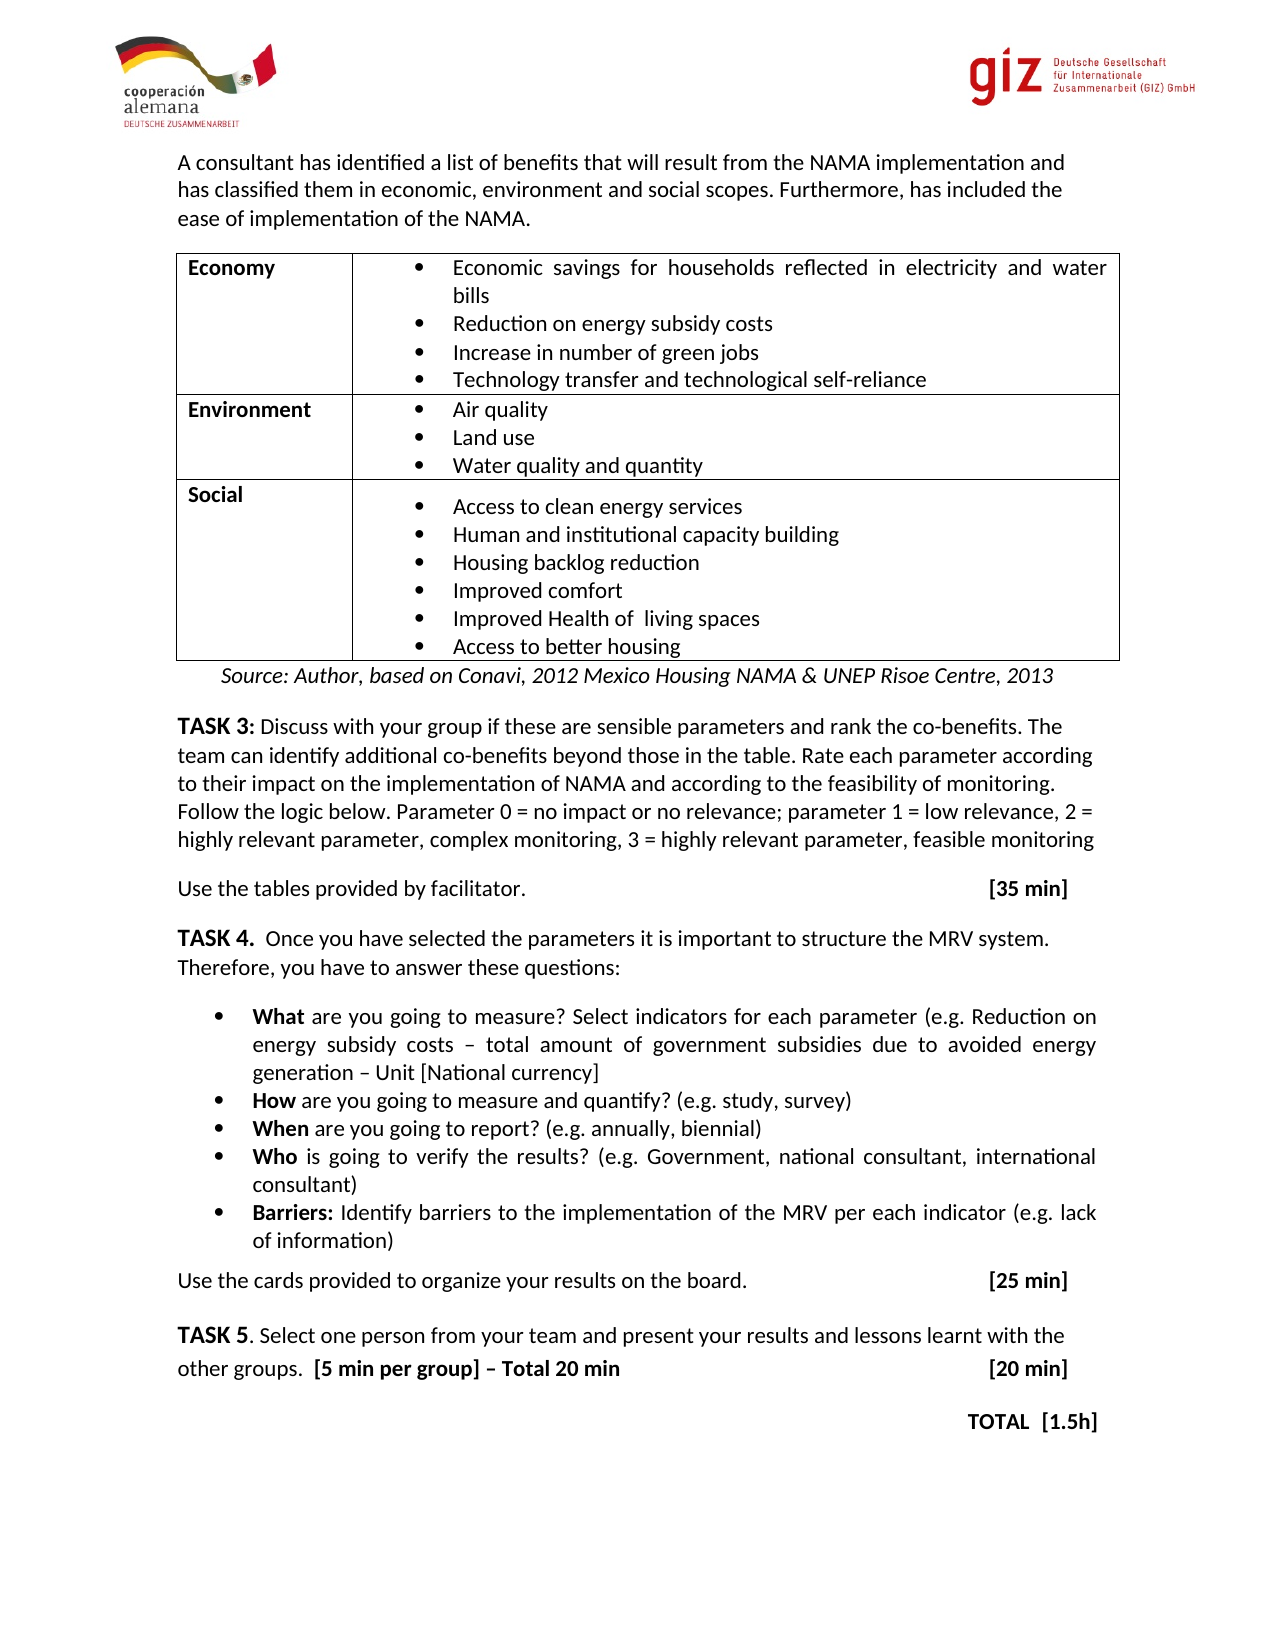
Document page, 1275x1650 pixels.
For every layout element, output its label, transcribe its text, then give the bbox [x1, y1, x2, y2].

table_cell Social [177, 480, 352, 660]
list What are you going to measure? Select indicators for each parameter (e.g. Reduction on energy subsidy costs – total amount of government subsidies due to avoided energy generation – Unit [National currency] [215, 1002, 1098, 1086]
table_header Economy [177, 254, 352, 394]
picture [78, 0, 316, 143]
text A consultant has identified a list of benefits that will result from the NAMA implementation and has classified them in economic, environment and social scopes. Furthermore, has included the ease of implementation of the NAMA. [177, 148, 1098, 232]
text TASK 4. Once you have selected the parameters it is important to structure the MRV system. Therefore, you have to answer these questions: [177, 923, 1098, 981]
text TASK 3: Discuss with your group if these are sensible parameters and rank the co-benefits. The team can identify additional co-benefits beyond those in the table. Rate each parameter according to their impact on the implementation of NAMA and according to the feasibility of monitoring. Follow the logic below. Parameter 0 = no impact or no relevance; parameter 1 = low relevance, 2 = highly relevant parameter, complex monitoring, 3 = highly relevant parameter, feasible monitoring [177, 710, 1098, 853]
picture [947, 15, 1232, 134]
text TOTAL [1.5h] [177, 1407, 1098, 1435]
table_cell Environment [177, 395, 352, 479]
text Source: Author, based on Conavi, 2012 Mexico Housing NAMA & UNEP Risoe Centre, 2013 [177, 661, 1098, 689]
text Use the tables provided by facilitator. [35 min] [177, 874, 1098, 902]
table_cell Access to clean energy services Human and institutional capacity building Housing backlog reduction Improved comfort Improved Health of living spaces Access to better housing [353, 480, 1119, 660]
table_cell Air quality Land use Water quality and quantity [353, 395, 1119, 479]
table_header Economic savings for households reflected in electricity and water bills Reduction on energy subsidy costs Increase in number of green jobs Technology transfer and technological self-reliance [353, 254, 1119, 394]
list When are you going to report? (e.g. annually, biennial) [215, 1114, 1098, 1142]
list How are you going to measure and quantify? (e.g. study, survey) [215, 1086, 1098, 1114]
list Who is going to verify the results? (e.g. Government, national consultant, international consultant) [215, 1142, 1098, 1198]
text Use the cards provided to organize your results on the board. [25 min] [177, 1267, 1098, 1295]
list Barriers: Identify barriers to the implementation of the MRV per each indicator (e.g. lack of information) [215, 1198, 1098, 1254]
text TASK 5. Select one person from your team and present your results and lessons learnt with the other groups. [5 min per group] – Total 20 min [20 min] [177, 1320, 1098, 1382]
